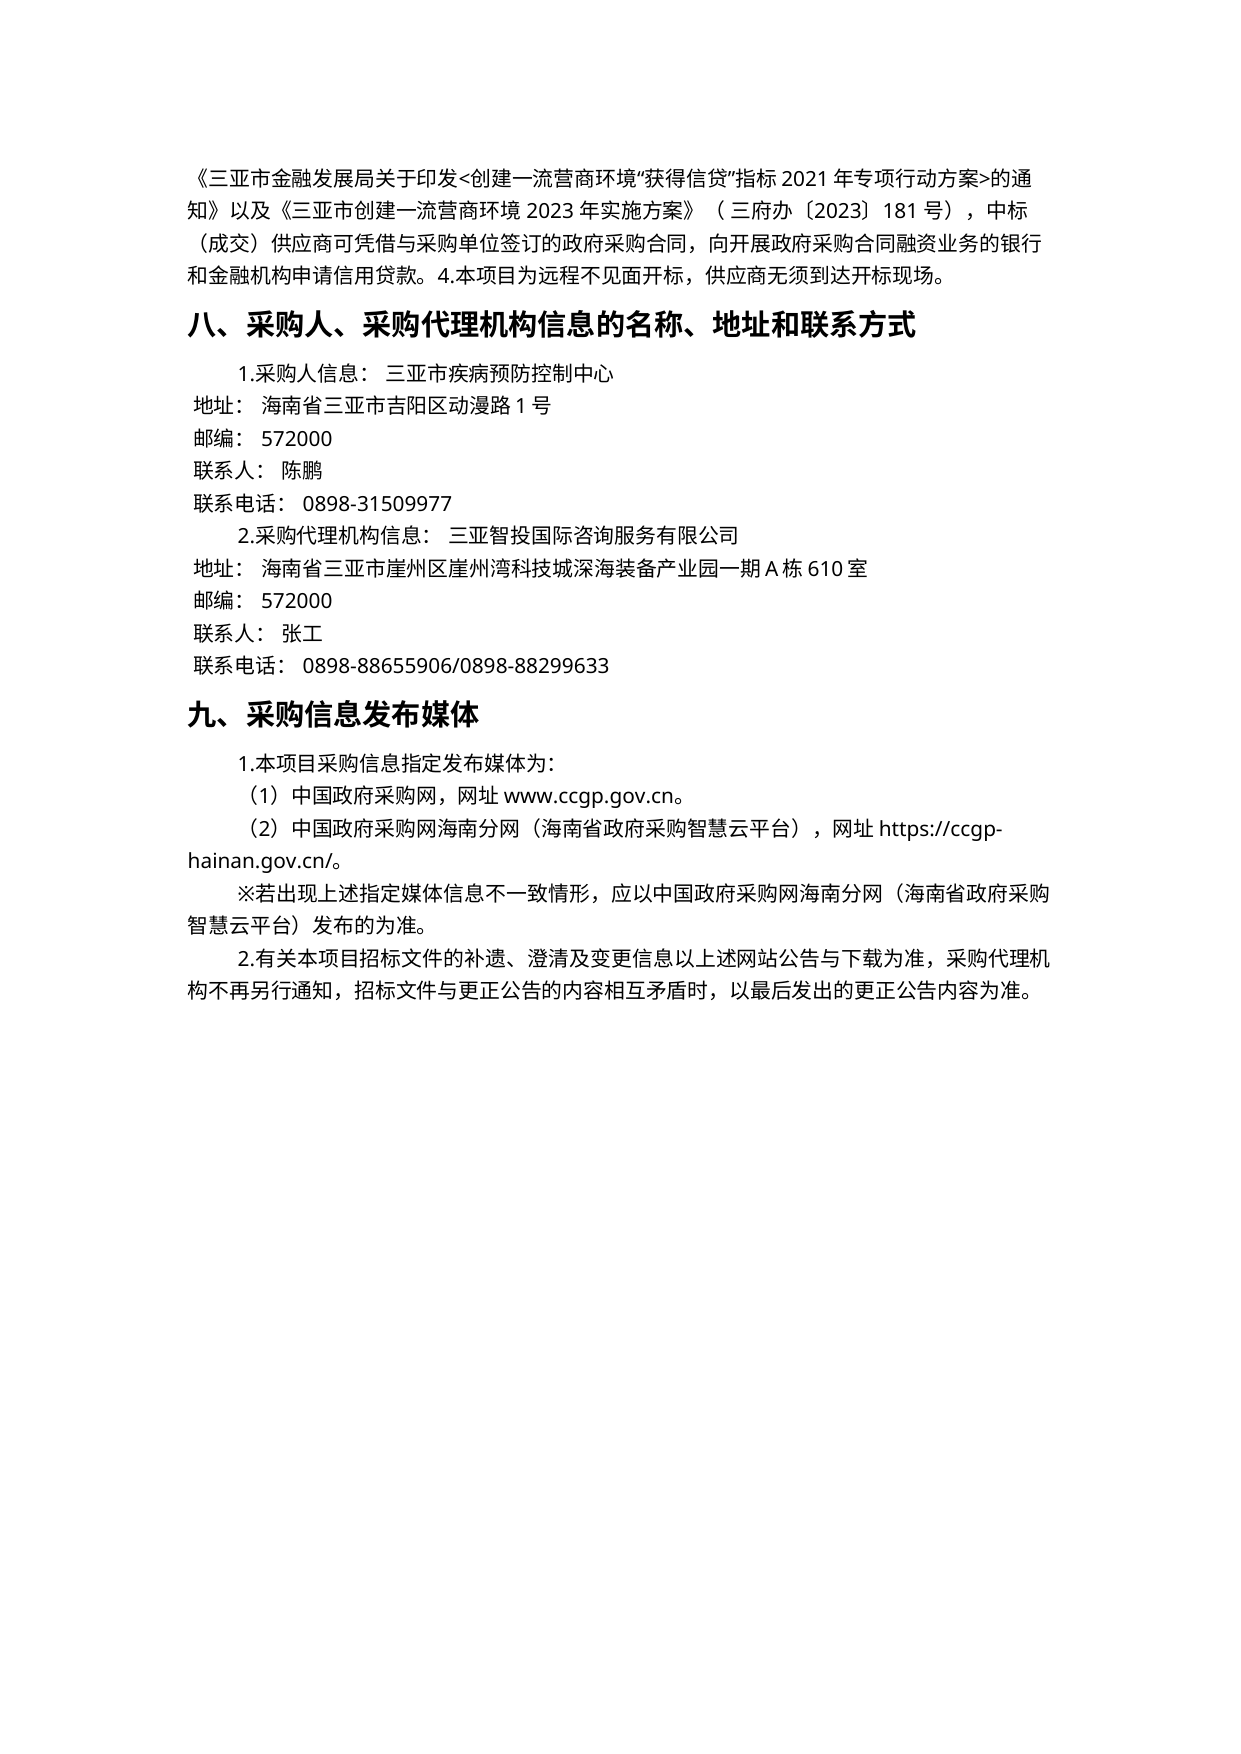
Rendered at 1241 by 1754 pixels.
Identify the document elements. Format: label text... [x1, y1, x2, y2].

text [187, 162, 1053, 292]
text 地址： 海南省三亚市崖州区崖州湾科技城深海装备产业园一期A栋610室 [187, 552, 1053, 584]
text 八、采购人、采购代理机构信息的名称、地址和联系方式 [187, 292, 1053, 357]
text 1.本项目采购信息指定发布媒体为： [187, 747, 1053, 779]
text 1.采购人信息： 三亚市疾病预防控制中心 [187, 357, 1053, 389]
text 联系人： 张工 [187, 617, 1053, 649]
text 地址： 海南省三亚市吉阳区动漫路1号 [187, 389, 1053, 422]
text （1）中国政府采购网，网址www.ccgp.gov.cn。 [187, 779, 1053, 812]
text 2.采购代理机构信息： 三亚智投国际咨询服务有限公司 [187, 519, 1053, 552]
text ※若出现上述指定媒体信息不一致情形，应以中国政府采购网海南分网（海南省政府采购智慧云平台）发布的为准。 [187, 877, 1053, 942]
text 联系电话： 0898-31509977 [187, 487, 1053, 519]
text 九、采购信息发布媒体 [187, 682, 1053, 747]
text 联系电话： 0898-88655906/0898-88299633 [187, 649, 1053, 682]
text 联系人： 陈鹏 [187, 454, 1053, 487]
text 2.有关本项目招标文件的补遗、澄清及变更信息以上述网站公告与下载为准，采购代理机构不再另行通知，招标文件与更正公告的内容相互矛盾时，以最后发出的更正公告内容为准。 [187, 942, 1053, 1007]
text 邮编： 572000 [187, 584, 1053, 617]
text 邮编： 572000 [187, 422, 1053, 454]
text （2）中国政府采购网海南分网（海南省政府采购智慧云平台），网址https://ccgp-hainan.gov.cn/。 [187, 812, 1053, 877]
